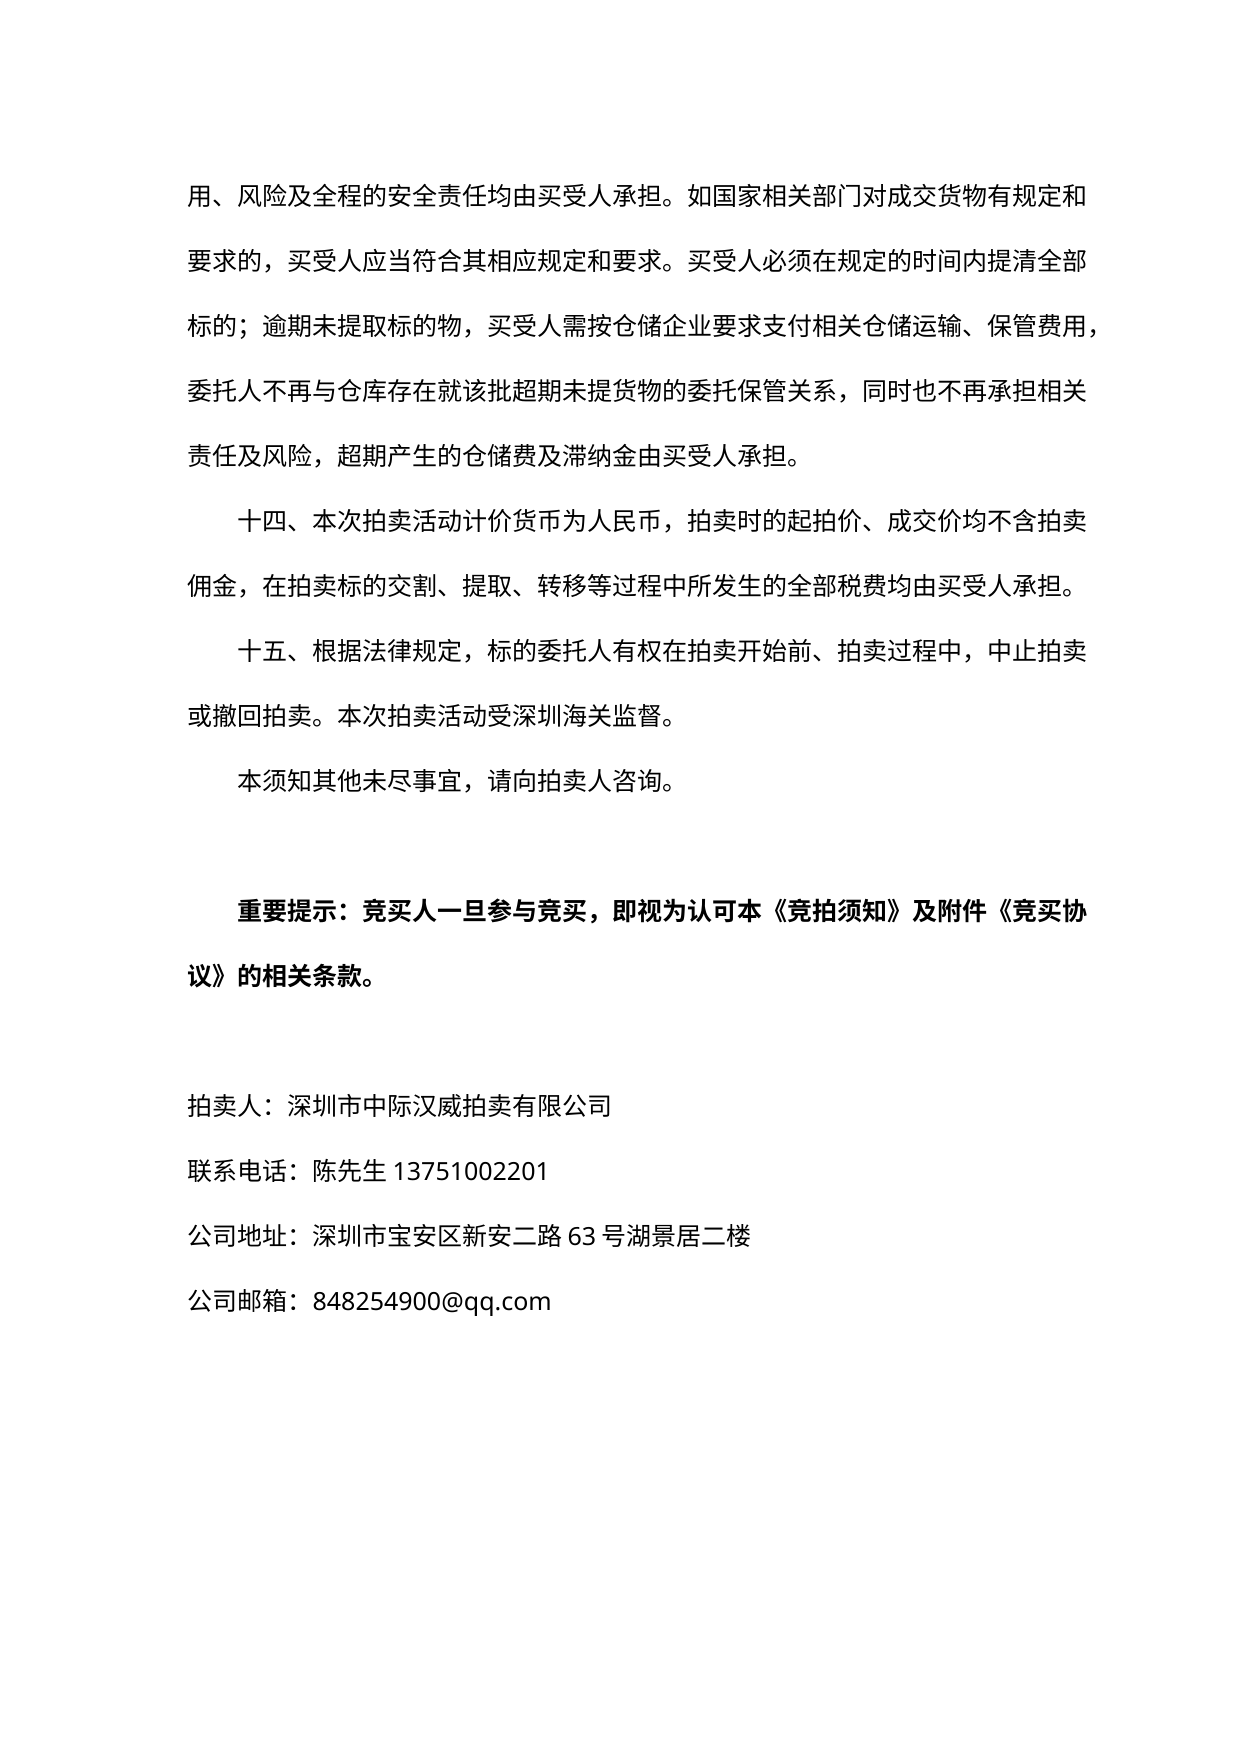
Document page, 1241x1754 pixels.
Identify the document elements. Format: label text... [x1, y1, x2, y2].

text 本须知其他未尽事宜，请向拍卖人咨询。 [187, 747, 1106, 812]
text 联系电话：陈先生13751002201 [187, 1137, 1106, 1202]
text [187, 162, 1106, 487]
text 拍卖人：深圳市中际汉威拍卖有限公司 [187, 1072, 1106, 1137]
text 十五、根据法律规定，标的委托人有权在拍卖开始前、拍卖过程中，中止拍卖或撤回拍卖。本次拍卖活动受深圳海关监督。 [187, 617, 1106, 747]
text 公司邮箱：848254900@qq.com [187, 1267, 1106, 1332]
text 重要提示：竞买人一旦参与竞买，即视为认可本《竞拍须知》及附件《竞买协议》的相关条款。 [187, 877, 1106, 1007]
text 公司地址：深圳市宝安区新安二路63号湖景居二楼 [187, 1202, 1106, 1267]
text 十四、本次拍卖活动计价货币为人民币，拍卖时的起拍价、成交价均不含拍卖佣金，在拍卖标的交割、提取、转移等过程中所发生的全部税费均由买受人承担。 [187, 487, 1106, 617]
